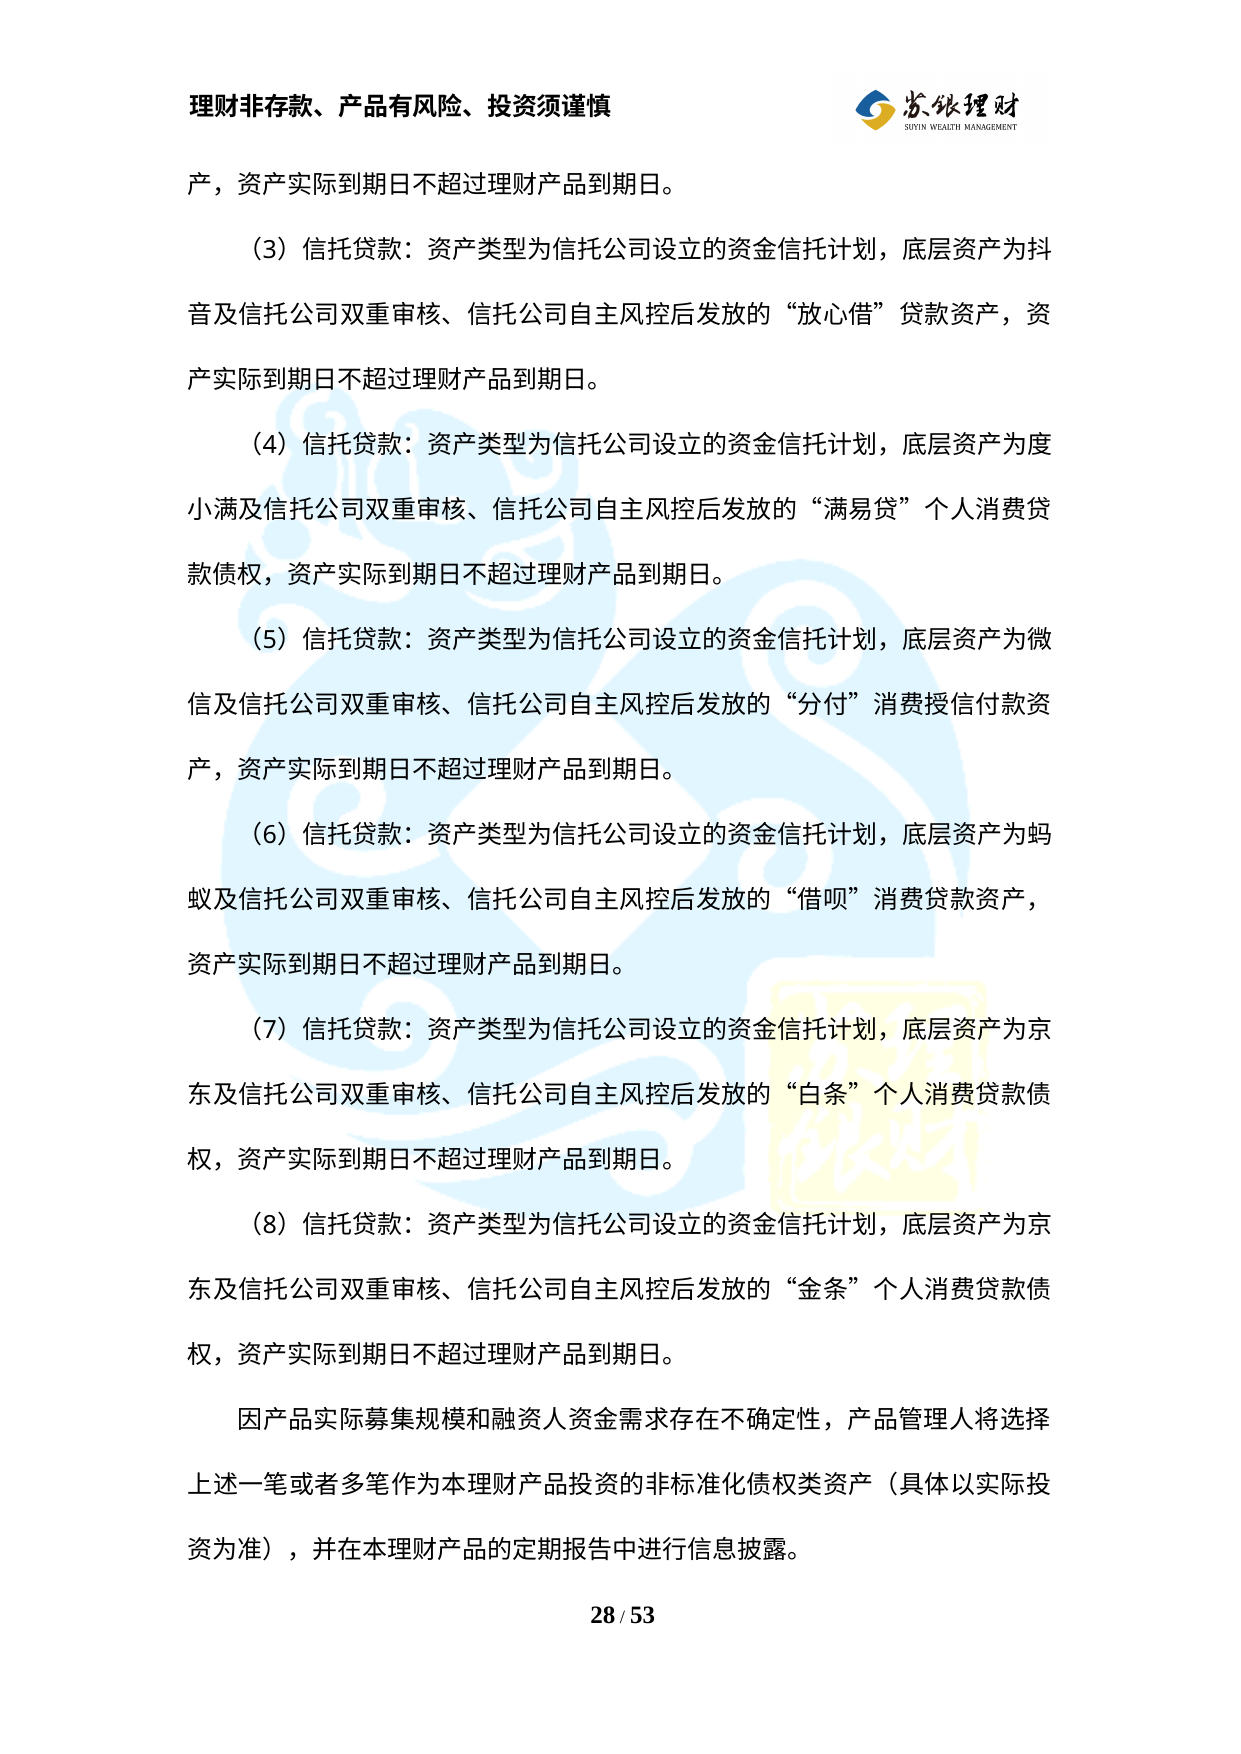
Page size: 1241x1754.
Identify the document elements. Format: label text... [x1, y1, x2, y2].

text 因产品实际募集规模和融资人资金需求存在不确定性，产品管理人将选择上述一笔或者多笔作为本理财产品投资的非标准化债权类资产（具体以实际投资为准），并在本理财产品的定期报告中进行信息披露。 [187, 1385, 1053, 1580]
list 信托贷款：资产类型为信托公司设立的资金信托计划，底层资产为抖音及信托公司双重审核、信托公司自主风控后发放的“放心借”贷款资产，资产实际到期日不超过理财产品到期日。 [187, 215, 1053, 410]
list 信托贷款：资产类型为信托公司设立的资金信托计划，底层资产为抖音及信托公司双重审核、信托公司自主风控后发放的“月付”消费授信付款资产，资产实际到期日不超过理财产品到期日。 [187, 150, 1053, 215]
list 信托贷款：资产类型为信托公司设立的资金信托计划，底层资产为度小满及信托公司双重审核、信托公司自主风控后发放的“满易贷”个人消费贷款债权，资产实际到期日不超过理财产品到期日。 [187, 410, 1053, 605]
list 信托贷款：资产类型为信托公司设立的资金信托计划，底层资产为京东及信托公司双重审核、信托公司自主风控后发放的“金条”个人消费贷款债权，资产实际到期日不超过理财产品到期日。 [187, 1190, 1053, 1385]
list 信托贷款：资产类型为信托公司设立的资金信托计划，底层资产为蚂蚁及信托公司双重审核、信托公司自主风控后发放的“借呗”消费贷款资产，资产实际到期日不超过理财产品到期日。 [187, 800, 1053, 995]
picture [831, 72, 1049, 143]
list 信托贷款：资产类型为信托公司设立的资金信托计划，底层资产为京东及信托公司双重审核、信托公司自主风控后发放的“白条”个人消费贷款债权，资产实际到期日不超过理财产品到期日。 [187, 995, 1053, 1190]
list 信托贷款：资产类型为信托公司设立的资金信托计划，底层资产为微信及信托公司双重审核、信托公司自主风控后发放的“分付”消费授信付款资产，资产实际到期日不超过理财产品到期日。 [187, 605, 1053, 800]
